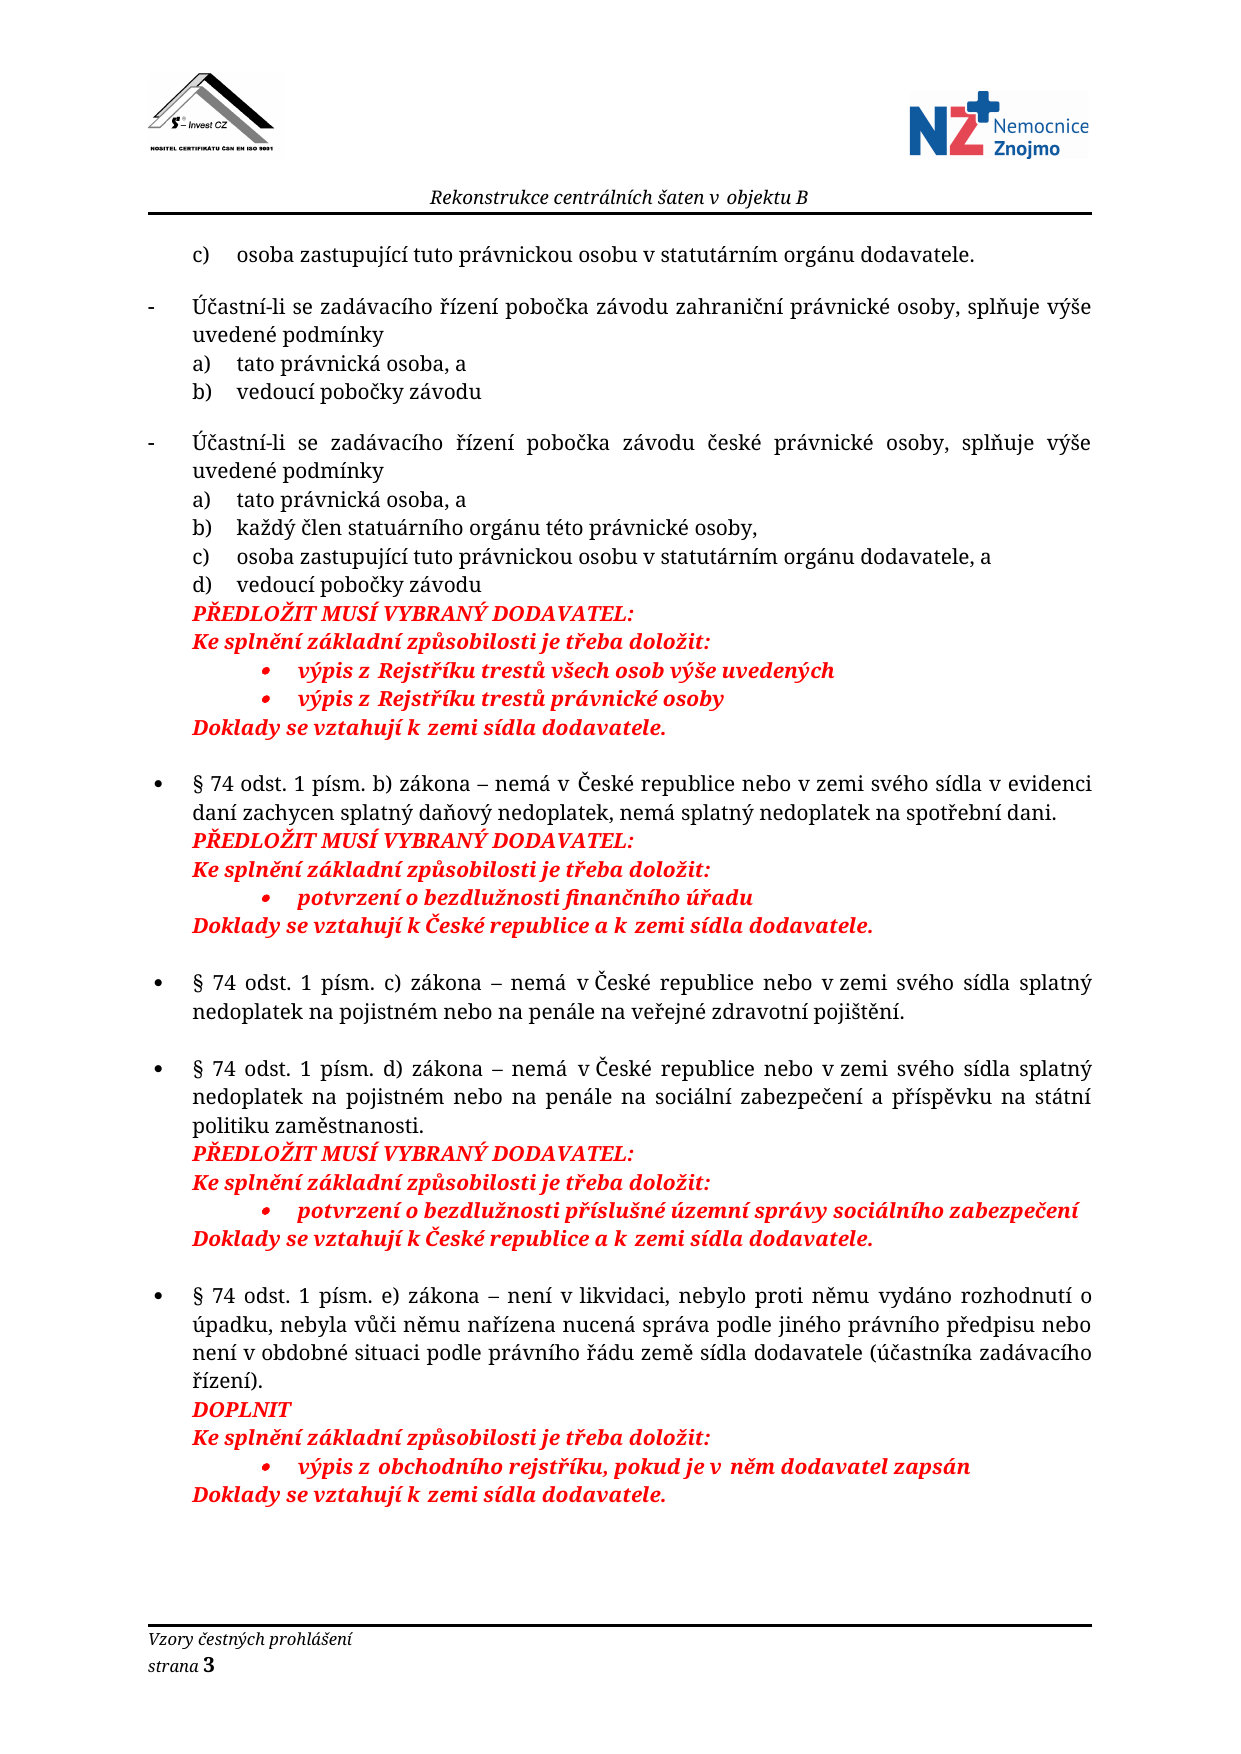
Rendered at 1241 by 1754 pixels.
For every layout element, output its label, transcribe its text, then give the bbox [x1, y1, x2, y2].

picture [909, 91, 1089, 159]
picture [147, 73, 286, 159]
list § 74 odst. 1 písm. c) zákona – nemá v České republice nebo v zemi svého sídla splatný nedoplatek na pojistném nebo na penále na veřejné zdravotní pojištění. [154, 968, 1092, 1025]
list osoba zastupující tuto právnickou osobu v statutárním orgánu dodavatele, a [192, 542, 1092, 570]
text PŘEDLOŽIT MUSÍ VYBRANÝ DODAVATEL: [192, 599, 1092, 627]
list Doklady se vztahují k zemi sídla dodavatele. [192, 713, 1092, 741]
list Doklady se vztahují k České republice a k zemi sídla dodavatele. [192, 1224, 1092, 1253]
text DOPLNIT [192, 1395, 1092, 1423]
text Ke splnění základní způsobilosti je třeba doložit: [192, 855, 1092, 883]
list potvrzení o bezdlužnosti finančního úřadu [260, 883, 1092, 912]
text Ke splnění základní způsobilosti je třeba doložit: [192, 627, 1092, 656]
list vedoucí pobočky závodu [192, 570, 1092, 599]
list tato právnická osoba, a [192, 349, 1092, 377]
list Účastní-li se zadávacího řízení pobočka závodu zahraniční právnické osoby, splňuje výše uvedené podmínky [148, 292, 1092, 349]
list každý člen statuárního orgánu této právnické osoby, [192, 513, 1092, 542]
list § 74 odst. 1 písm. d) zákona – nemá v České republice nebo v zemi svého sídla splatný nedoplatek na pojistném nebo na penále na sociální zabezpečení a příspěvku na státní politiku zaměstnanosti. [154, 1054, 1092, 1139]
list potvrzení o bezdlužnosti příslušné územní správy sociálního zabezpečení [260, 1196, 1092, 1224]
list tato právnická osoba, a [192, 485, 1092, 513]
text Ke splnění základní způsobilosti je třeba doložit: [192, 1168, 1092, 1196]
list § 74 odst. 1 písm. e) zákona – není v likvidaci, nebylo proti němu vydáno rozhodnutí o úpadku, nebyla vůči němu nařízena nucená správa podle jiného právního předpisu nebo není v obdobné situaci podle právního řádu země sídla dodavatele (účastníka zadávacího řízení). [154, 1281, 1092, 1395]
list § 74 odst. 1 písm. b) zákona – nemá v České republice nebo v zemi svého sídla v evidenci daní zachycen splatný daňový nedoplatek, nemá splatný nedoplatek na spotřební dani. [154, 769, 1092, 826]
list výpis z Rejstříku trestů právnické osoby [260, 684, 1092, 713]
list Doklady se vztahují k zemi sídla dodavatele. [192, 1480, 1092, 1509]
text PŘEDLOŽIT MUSÍ VYBRANÝ DODAVATEL: [192, 1139, 1092, 1168]
text PŘEDLOŽIT MUSÍ VYBRANÝ DODAVATEL: [192, 826, 1092, 855]
list osoba zastupující tuto právnickou osobu v statutárním orgánu dodavatele. [192, 241, 1092, 269]
text Ke splnění základní způsobilosti je třeba doložit: [192, 1423, 1092, 1452]
list výpis z Rejstříku trestů všech osob výše uvedených [260, 656, 1092, 684]
list Účastní-li se zadávacího řízení pobočka závodu české právnické osoby, splňuje výše uvedené podmínky [148, 428, 1092, 485]
list výpis z obchodního rejstříku, pokud je v něm dodavatel zapsán [260, 1452, 1092, 1480]
list Doklady se vztahují k České republice a k zemi sídla dodavatele. [192, 912, 1092, 940]
list vedoucí pobočky závodu [192, 377, 1092, 406]
